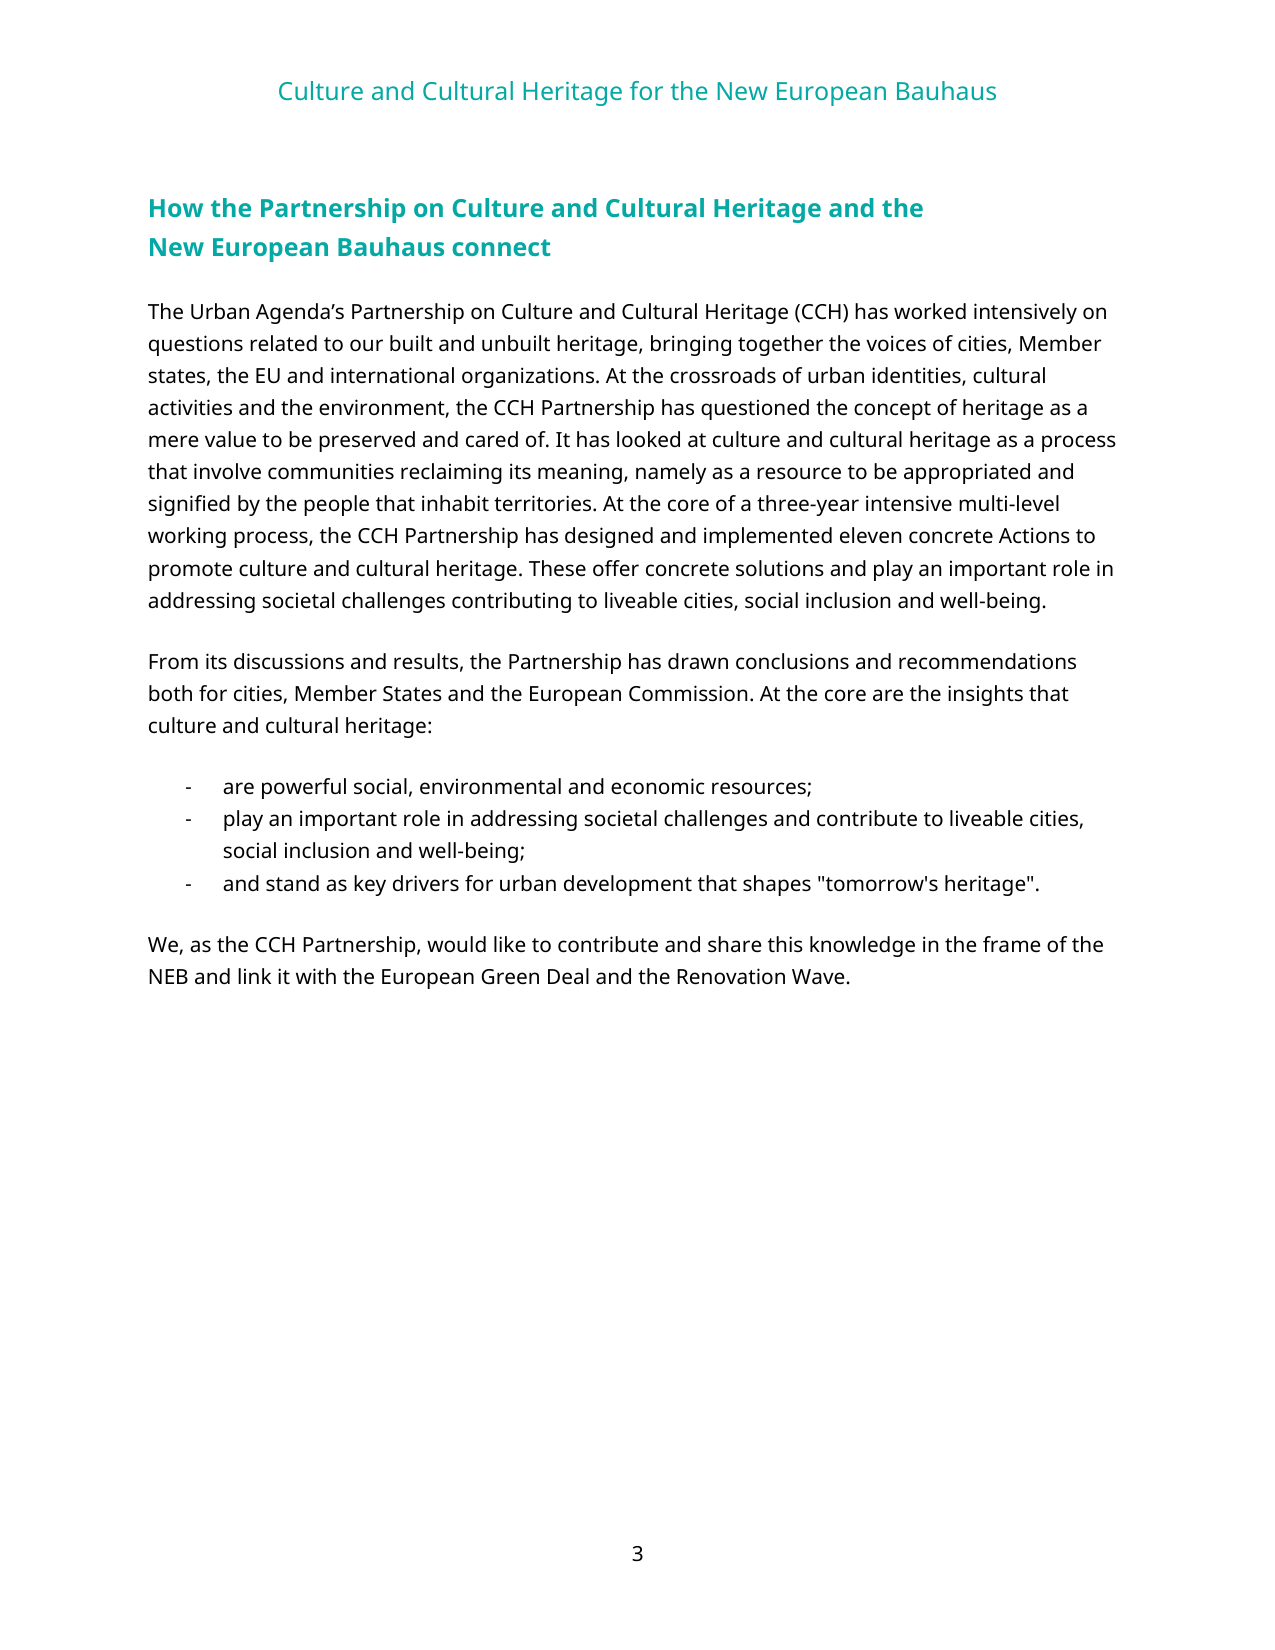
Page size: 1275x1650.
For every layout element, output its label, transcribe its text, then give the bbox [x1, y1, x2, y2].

text The Urban Agenda’s Partnership on Culture and Cultural Heritage (CCH) has worked intensively on questions related to our built and unbuilt heritage, bringing together the voices of cities, Member states, the EU and international organizations. At the crossroads of urban identities, cultural activities and the environment, the CCH Partnership has questioned the concept of heritage as a mere value to be preserved and cared of. It has looked at culture and cultural heritage as a process that involve communities reclaiming its meaning, namely as a resource to be appropriated and signified by the people that inhabit territories. At the core of a three-year intensive multi-level working process, the CCH Partnership has designed and implemented eleven concrete Actions to promote culture and cultural heritage. These offer concrete solutions and play an important role in addressing societal challenges contributing to liveable cities, social inclusion and well-being. [148, 297, 1127, 614]
text From its discussions and results, the Partnership has drawn conclusions and recommendations both for cities, Member States and the European Commission. At the core are the insights that culture and cultural heritage: [148, 647, 1127, 739]
text We, as the CCH Partnership, would like to contribute and share this knowledge in the frame of the NEB and link it with the European Green Deal and the Renovation Wave. [148, 930, 1127, 990]
list and stand as key drivers for urban development that shapes "tomorrow's heritage". [185, 869, 1127, 897]
list are powerful social, environmental and economic resources; [185, 772, 1127, 801]
list play an important role in addressing societal challenges and contribute to liveable cities, social inclusion and well-being; [185, 804, 1127, 865]
text How the Partnership on Culture and Cultural Heritage and the New European Bauhaus connect [148, 191, 1127, 263]
